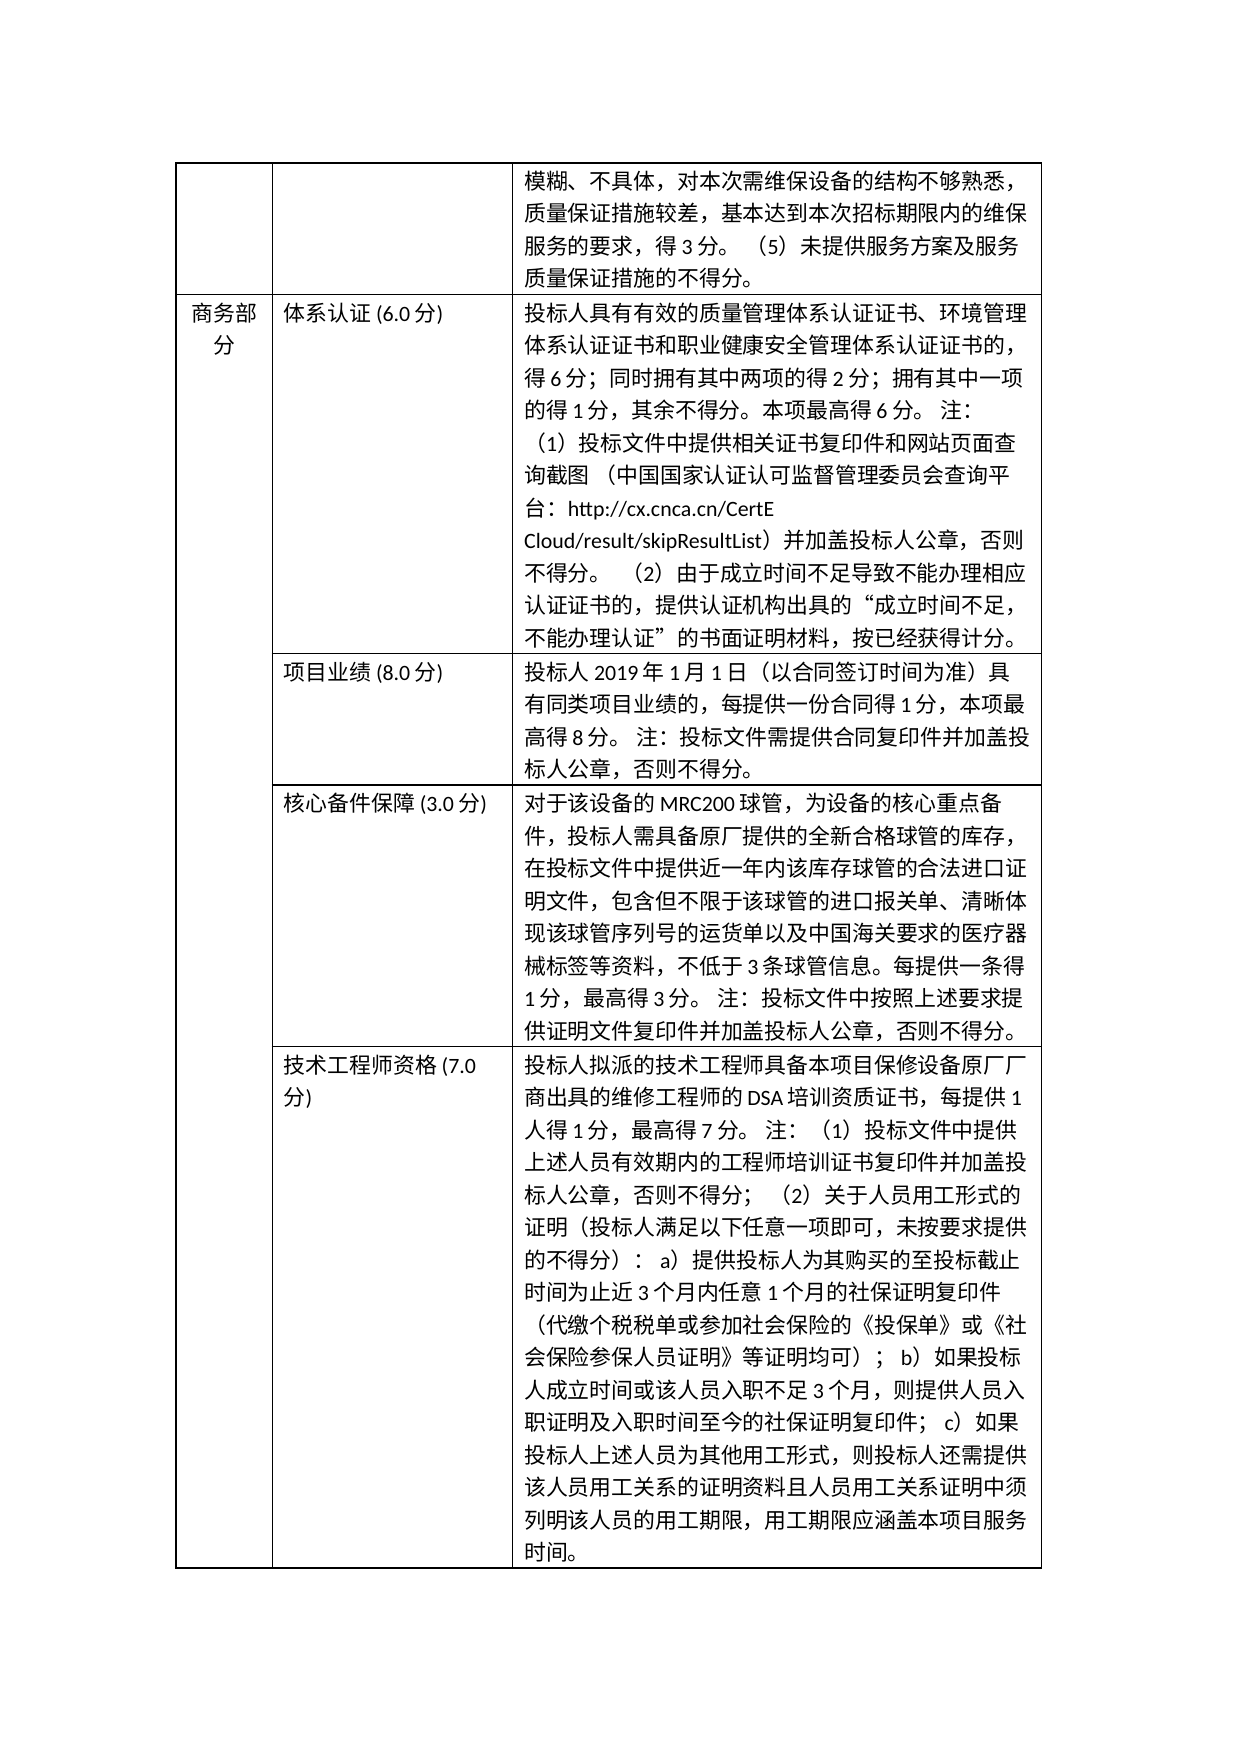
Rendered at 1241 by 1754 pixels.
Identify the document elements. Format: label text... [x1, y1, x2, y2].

table_cell 投标人拟派的技术工程师具备本项目保修设备原厂厂商出具的维修工程师的DSA培训资质证书，每提供1人得1分，最高得7分。 注：（1）投标文件中提供上述人员有效期内的工程师培训证书复印件并加盖投标人公章，否则不得分； （2）关于人员用工形式的证明（投标人满足以下任意一项即可，未按要求提供的不得分）： a）提供投标人为其购买的至投标截止时间为止近3个月内任意1个月的社保证明复印件（代缴个税税单或参加社会保险的《投保单》或《社会保险参保人员证明》等证明均可）； b）如果投标人成立时间或该人员入职不足3个月，则提供人员入职证明及入职时间至今的社保证明复印件； c）如果投标人上述人员为其他用工形式，则投标人还需提供该人员用工关系的证明资料且人员用工关系证明中须列明该人员的用工期限，用工期限应涵盖本项目服务时间。 [513, 1047, 1041, 1567]
table_cell 体系认证 (6.0分) [273, 295, 512, 653]
table_cell 项目业绩 (8.0分) [273, 654, 512, 784]
table_cell 投标人2019年1月1日（以合同签订时间为准）具有同类项目业绩的，每提供一份合同得1分，本项最高得8分。 注：投标文件需提供合同复印件并加盖投标人公章，否则不得分。 [513, 654, 1041, 784]
table_cell 核心备件保障 (3.0分) [273, 786, 512, 1046]
table_cell 投标人具有有效的质量管理体系认证证书、环境管理体系认证证书和职业健康安全管理体系认证证书的，得6分；同时拥有其中两项的得2分；拥有其中一项的得1分，其余不得分。本项最高得6分。 注：（1）投标文件中提供相关证书复印件和网站页面查询截图 （中国国家认证认可监督管理委员会查询平台：http://cx.cnca.cn/CertE Cloud/result/skipResultList）并加盖投标人公章，否则不得分。 （2）由于成立时间不足导致不能办理相应认证证书的，提供认证机构出具的“成立时间不足，不能办理认证”的书面证明材料，按已经获得计分。 [513, 295, 1041, 653]
table_cell 商务部分 [177, 295, 272, 1567]
table_cell 技术工程师资格 (7.0分) [273, 1047, 512, 1567]
table_cell 对于该设备的MRC200球管，为设备的核心重点备件，投标人需具备原厂提供的全新合格球管的库存，在投标文件中提供近一年内该库存球管的合法进口证明文件，包含但不限于该球管的进口报关单、清晰体现该球管序列号的运货单以及中国海关要求的医疗器械标签等资料，不低于3条球管信息。每提供一条得1分，最高得3分。 注：投标文件中按照上述要求提供证明文件复印件并加盖投标人公章，否则不得分。 [513, 786, 1041, 1046]
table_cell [273, 164, 512, 293]
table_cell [513, 164, 1041, 293]
